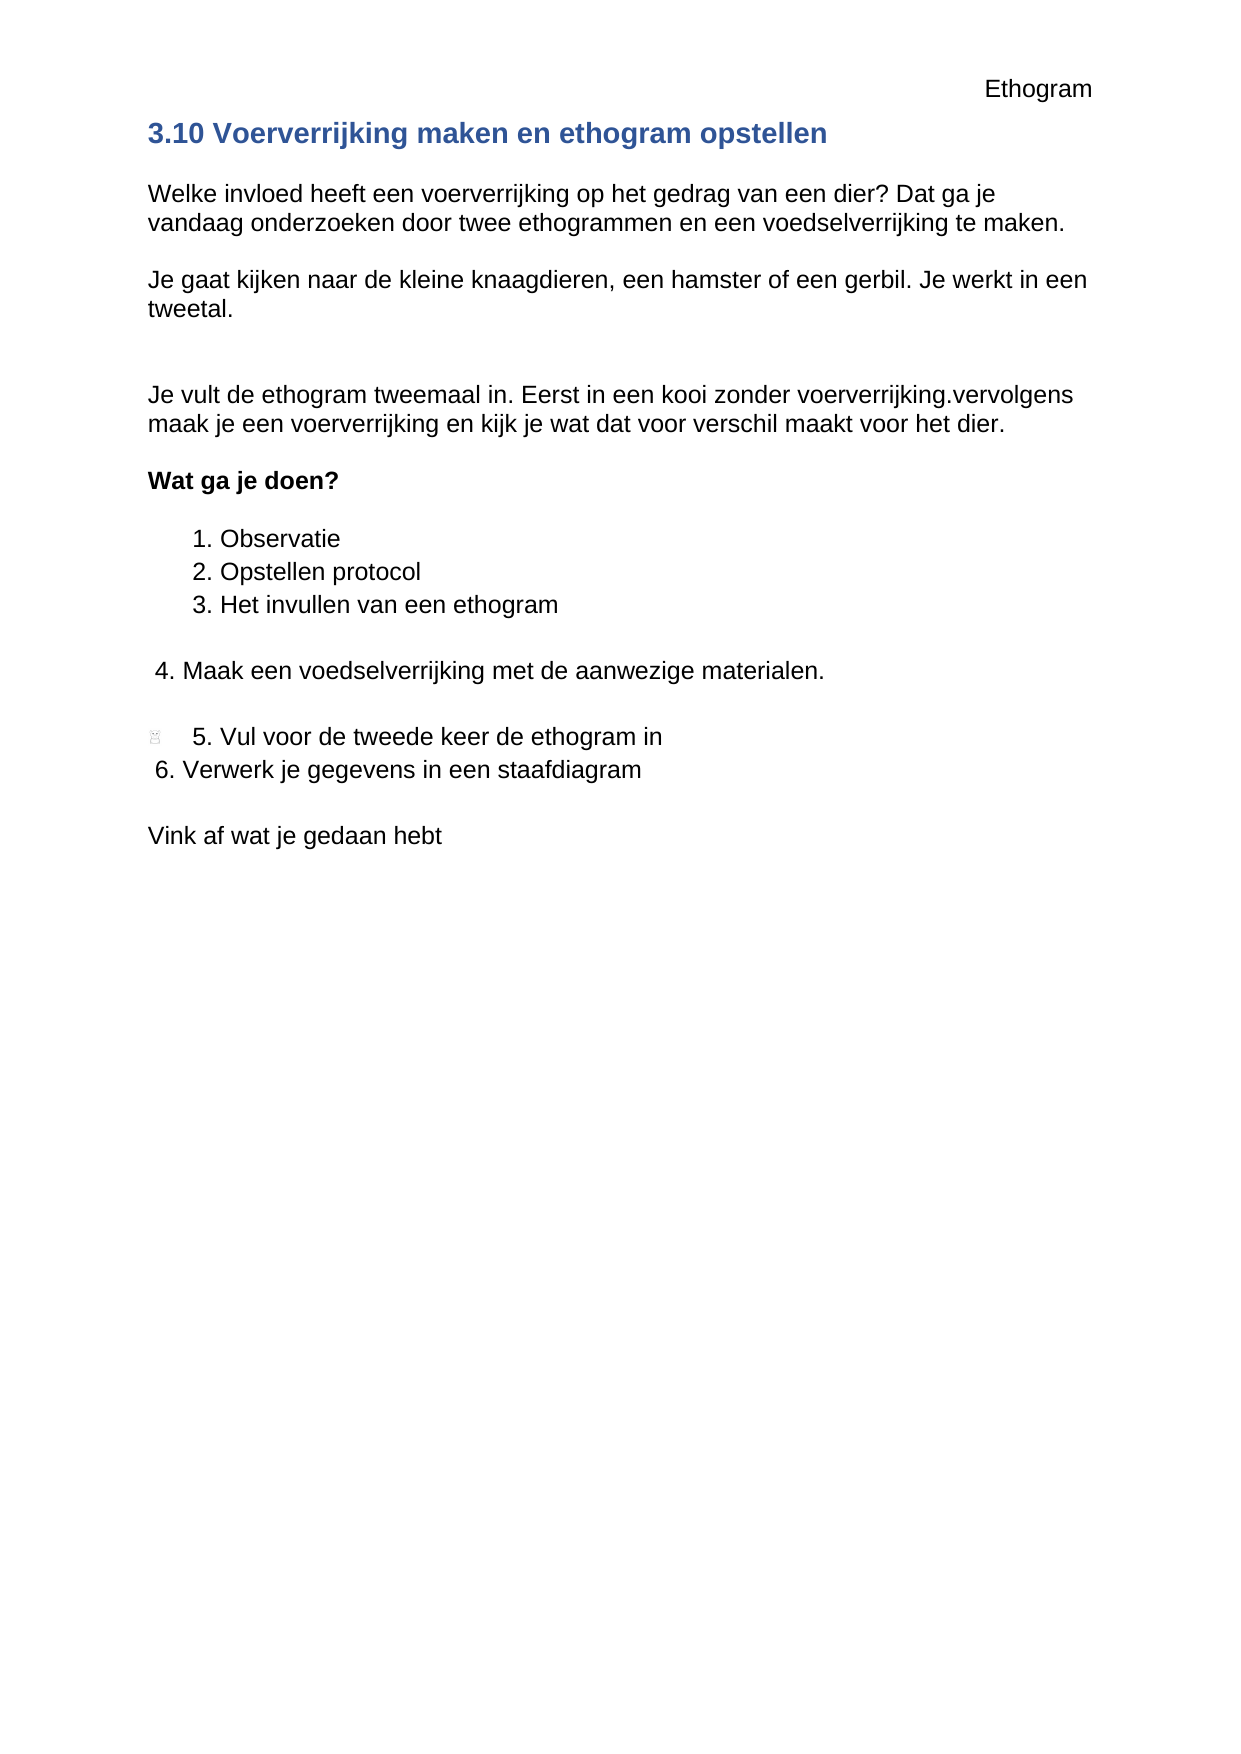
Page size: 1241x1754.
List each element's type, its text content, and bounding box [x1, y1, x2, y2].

text 3. Het invullen van een ethogram [185, 590, 1093, 619]
text Je gaat kijken naar de kleine knaagdieren, een hamster of een gerbil. Je werkt in een tweetal. [148, 265, 1093, 323]
list 5. Vul voor de tweede keer de ethogram in [148, 722, 1093, 751]
text Vink af wat je gedaan hebt [148, 821, 1093, 850]
picture [148, 728, 162, 746]
text Welke invloed heeft een voerverrijking op het gedrag van een dier? Dat ga je vandaag onderzoeken door twee ethogrammen en een voedselverrijking te maken. [148, 179, 1093, 236]
text Je vult de ethogram tweemaal in. Eerst in een kooi zonder voerverrijking.vervolgens maak je een voerverrijking en kijk je wat dat voor verschil maakt voor het dier. [148, 380, 1093, 438]
text 6. Verwerk je gegevens in een staafdiagram [148, 755, 1093, 784]
text 4. Maak een voedselverrijking met de aanwezige materialen. [148, 656, 1093, 685]
text Wat ga je doen? [148, 466, 1093, 524]
text 1. Observatie [185, 524, 1093, 553]
text 2. Opstellen protocol [185, 557, 1093, 586]
subtitle 3.10 Voerverrijking maken en ethogram opstellen [148, 117, 1093, 150]
